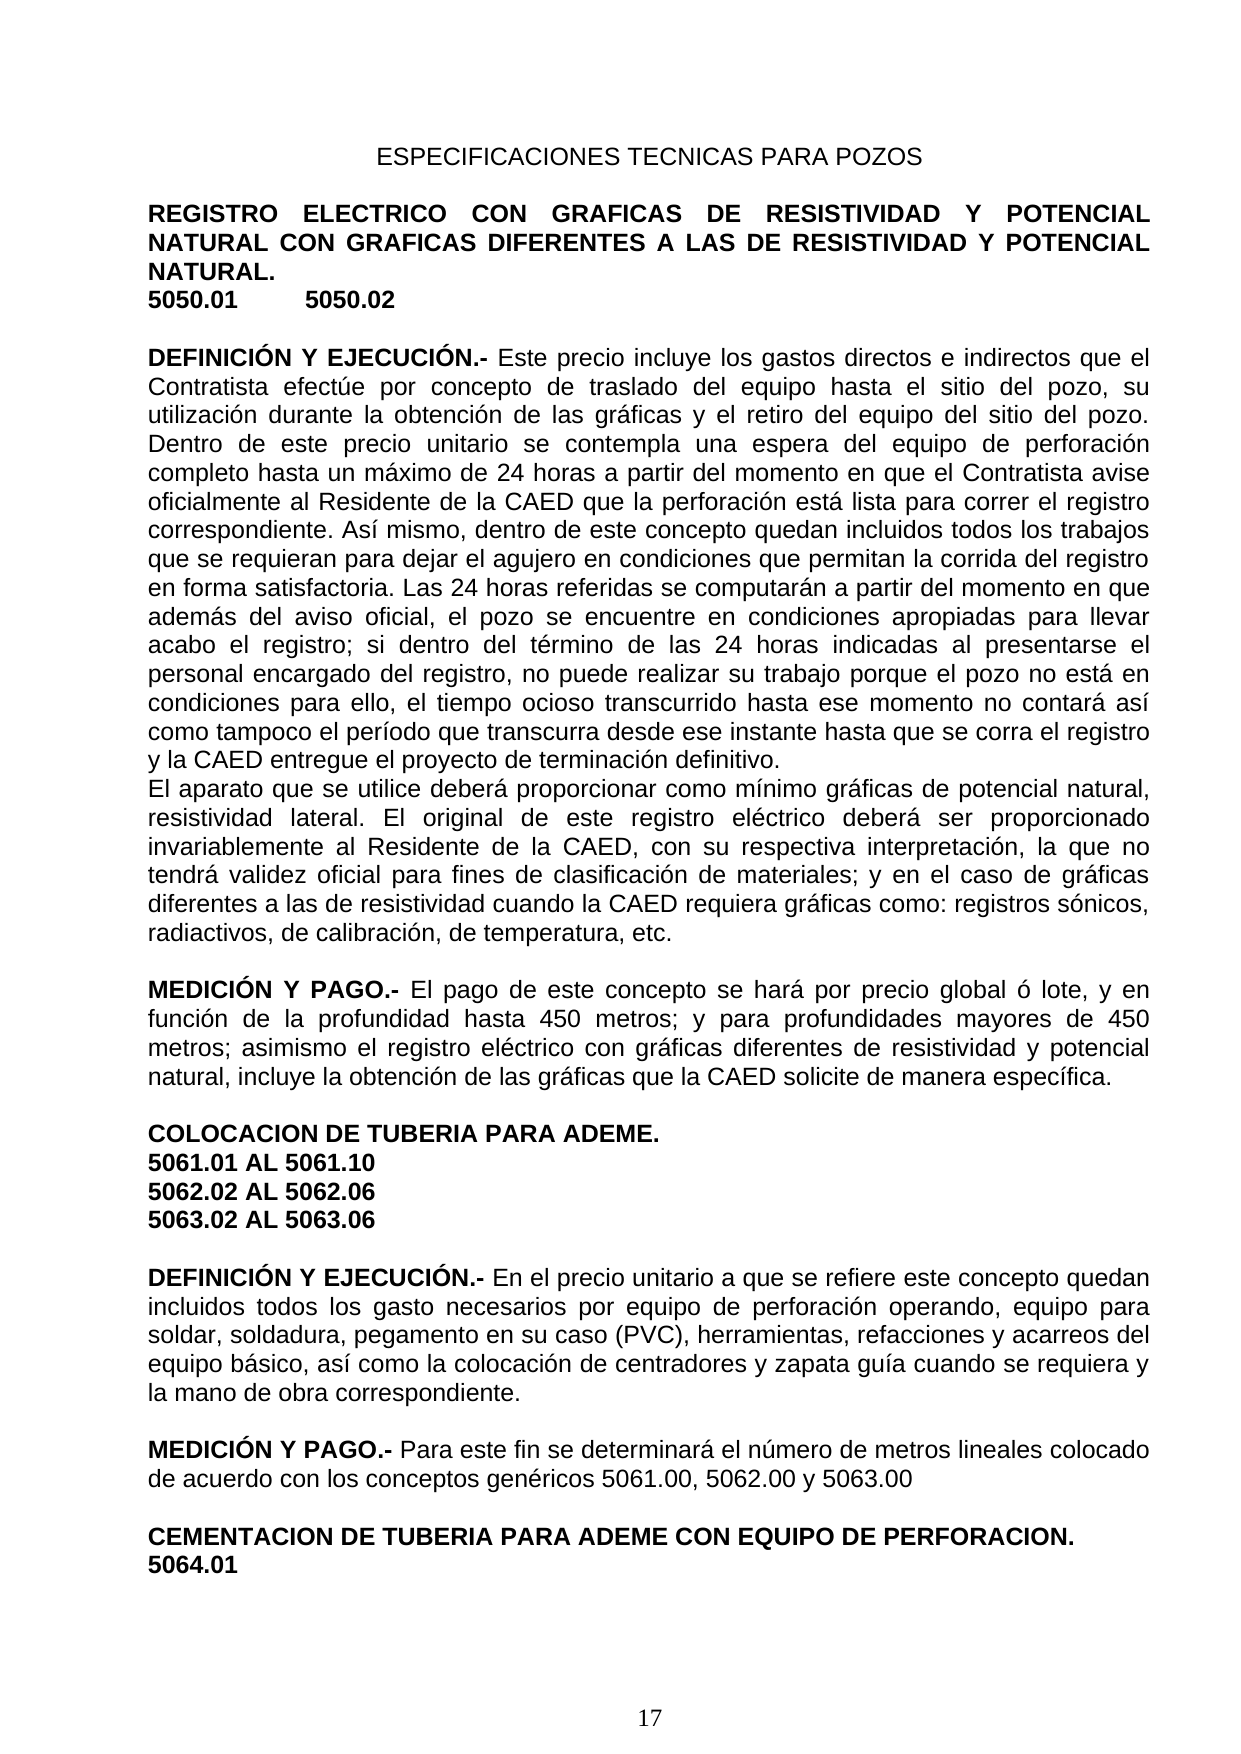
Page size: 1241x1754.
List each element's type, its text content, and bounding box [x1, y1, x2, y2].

text REGISTRO ELECTRICO CON GRAFICAS DE RESISTIVIDAD Y POTENCIAL NATURAL CON GRAFICAS DIFERENTES A LAS DE RESISTIVIDAD Y POTENCIAL NATURAL. [148, 199, 1152, 286]
text DEFINICIÓN Y EJECUCIÓN.- En el precio unitario a que se refiere este concepto quedan incluidos todos los gasto necesarios por equipo de perforación operando, equipo para soldar, soldadura, pegamento en su caso (PVC), herramientas, refacciones y acarreos del equipo básico, así como la colocación de centradores y zapata guía cuando se requiera y la mano de obra correspondiente. [148, 1263, 1152, 1407]
text MEDICIÓN Y PAGO.- Para este fin se determinará el número de metros lineales colocado de acuerdo con los conceptos genéricos 5061.00, 5062.00 y 5063.00 [148, 1436, 1152, 1493]
text CEMENTACION DE TUBERIA PARA ADEME CON EQUIPO DE PERFORACION. [148, 1522, 1152, 1551]
text DEFINICIÓN Y EJECUCIÓN.- Este precio incluye los gastos directos e indirectos que el Contratista efectúe por concepto de traslado del equipo hasta el sitio del pozo, su utilización durante la obtención de las gráficas y el retiro del equipo del sitio del pozo. Dentro de este precio unitario se contempla una espera del equipo de perforación completo hasta un máximo de 24 horas a partir del momento en que el Contratista avise oficialmente al Residente de la CAED que la perforación está lista para correr el registro correspondiente. Así mismo, dentro de este concepto quedan incluidos todos los trabajos que se requieran para dejar el agujero en condiciones que permitan la corrida del registro en forma satisfactoria. Las 24 horas referidas se computarán a partir del momento en que además del aviso oficial, el pozo se encuentre en condiciones apropiadas para llevar acabo el registro; si dentro del término de las 24 horas indicadas al presentarse el personal encargado del registro, no puede realizar su trabajo porque el pozo no está en condiciones para ello, el tiempo ocioso transcurrido hasta ese momento no contará así como tampoco el período que transcurra desde ese instante hasta que se corra el registro y la CAED entregue el proyecto de terminación definitivo. [148, 343, 1152, 774]
text COLOCACION DE TUBERIA PARA ADEME. [148, 1119, 1152, 1148]
text MEDICIÓN Y PAGO.- El pago de este concepto se hará por precio global ó lote, y en función de la profundidad hasta 450 metros; y para profundidades mayores de 450 metros; asimismo el registro eléctrico con gráficas diferentes de resistividad y potencial natural, incluye la obtención de las gráficas que la CAED solicite de manera específica. [148, 976, 1152, 1091]
text El aparato que se utilice deberá proporcionar como mínimo gráficas de potencial natural, resistividad lateral. El original de este registro eléctrico deberá ser proporcionado invariablemente al Residente de la CAED, con su respectiva interpretación, la que no tendrá validez oficial para fines de clasificación de materiales; y en el caso de gráficas diferentes a las de resistividad cuando la CAED requiera gráficas como: registros sónicos, radiactivos, de calibración, de temperatura, etc. [148, 774, 1152, 947]
text 5064.01 [148, 1551, 1152, 1579]
text 5063.02 AL 5063.06 [148, 1206, 1152, 1234]
text 5061.01 AL 5061.10 [148, 1148, 1152, 1177]
text 5062.02 AL 5062.06 [148, 1177, 1152, 1206]
list 5050.02 [148, 286, 1152, 314]
